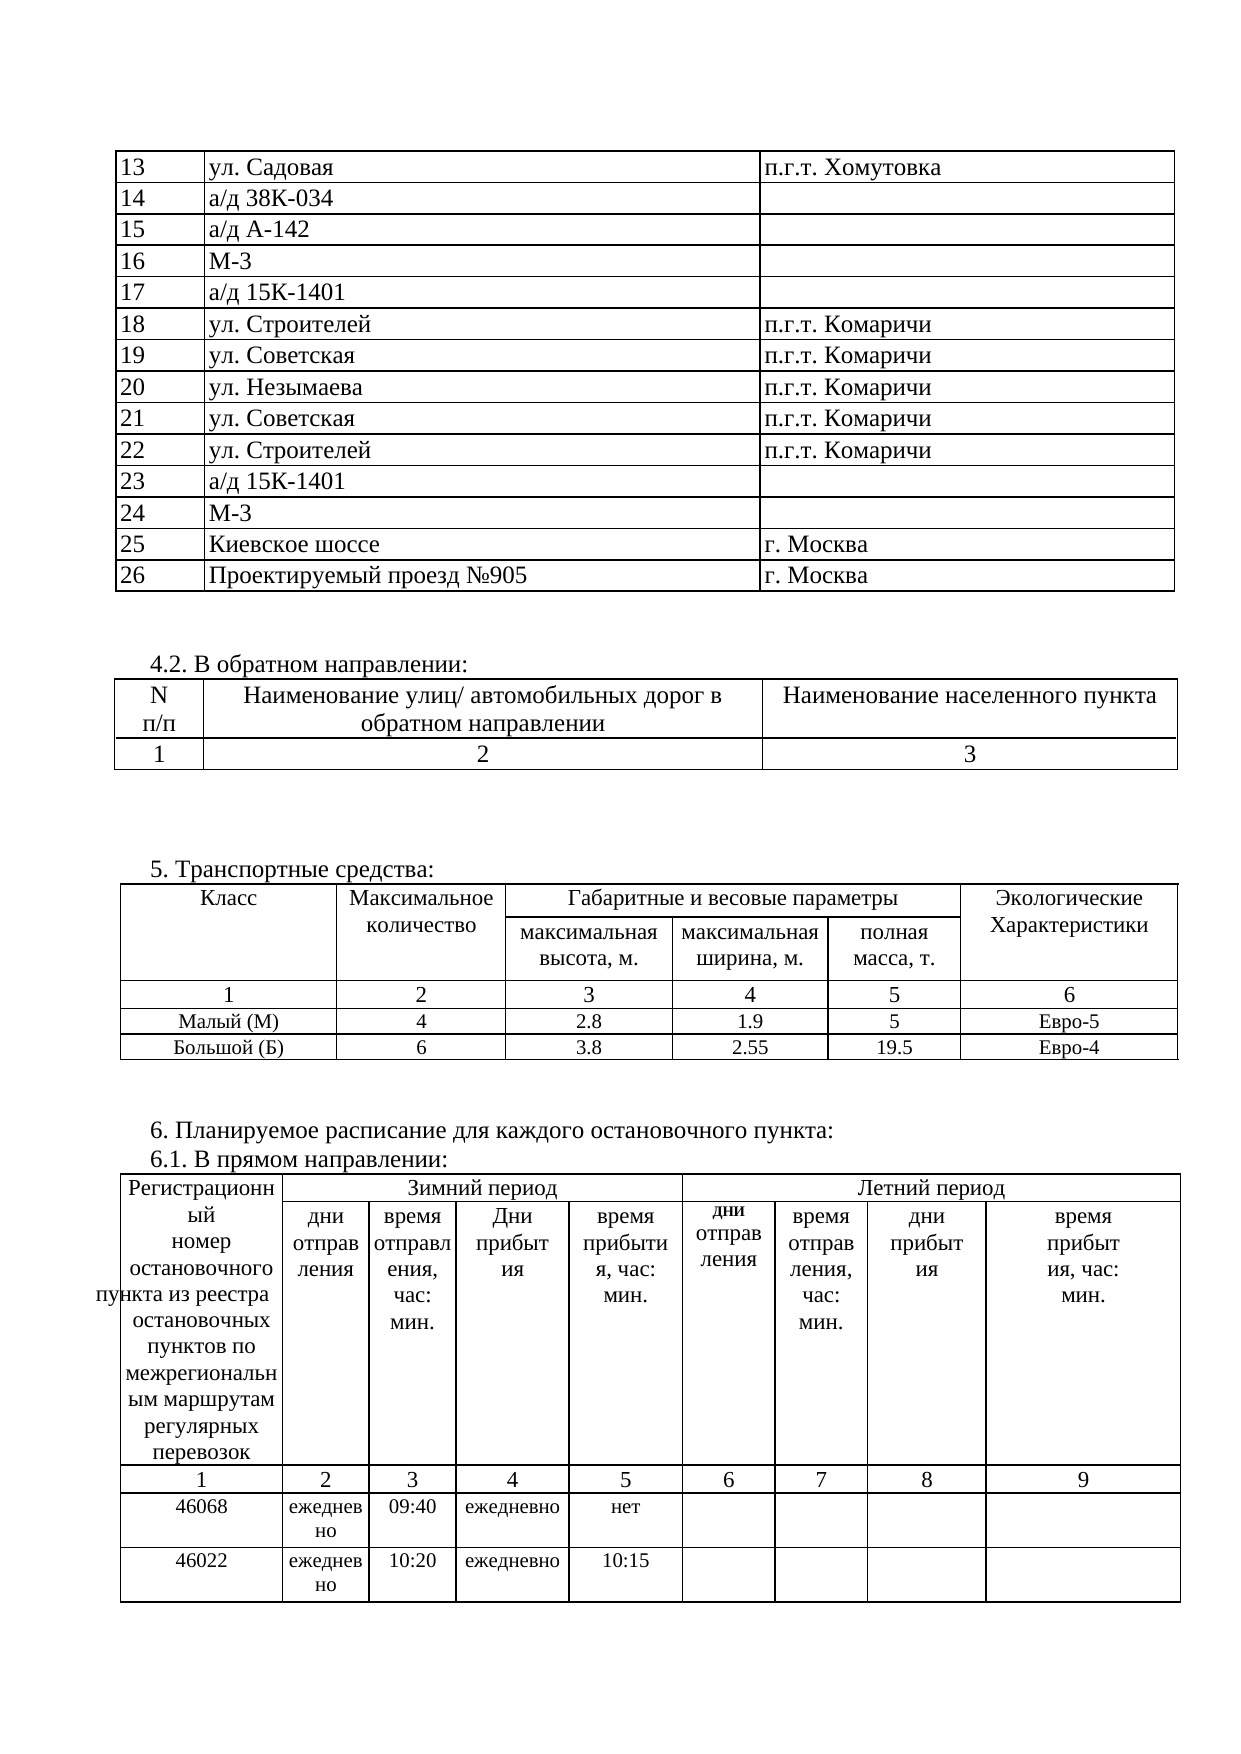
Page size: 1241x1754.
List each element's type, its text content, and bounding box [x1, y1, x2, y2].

table_cell 2 [283, 1466, 368, 1492]
table_cell 19 [117, 340, 204, 370]
table_cell 25 [117, 529, 204, 559]
table_cell время прибыт ия, час: мин. [987, 1202, 1180, 1464]
table_cell 1 [121, 1466, 282, 1492]
table_cell 5 [829, 1009, 960, 1033]
table_header Экологические Характеристики [961, 885, 1177, 979]
table_cell ул. Советская [205, 340, 759, 370]
text 5. Транспортные средства: [150, 854, 1090, 883]
table_cell ул. Садовая [205, 152, 759, 181]
table_cell 22 [117, 435, 204, 464]
table_cell 18 [117, 309, 204, 339]
text 4.2. В обратном направлении: [150, 649, 1090, 678]
table_cell 46022 [121, 1548, 282, 1601]
table_cell 2 [337, 981, 505, 1007]
table_cell М-3 [205, 246, 759, 276]
table_cell ежедневно [457, 1494, 568, 1547]
table_header Зимний период [283, 1175, 682, 1201]
table_cell 10:15 [570, 1548, 682, 1601]
table_cell дни прибыт ия [868, 1202, 985, 1464]
table_cell 46068 [121, 1494, 282, 1547]
table_cell [761, 215, 1174, 244]
table_cell [868, 1494, 985, 1547]
table_cell 16 [117, 246, 204, 276]
table_cell 2.8 [506, 1009, 672, 1033]
table_cell Евро-5 [961, 1009, 1177, 1033]
table_cell [868, 1548, 985, 1601]
table_cell [761, 277, 1174, 307]
table_cell ул. Незымаева [205, 372, 759, 402]
table_cell максимальная высота, м. [506, 918, 672, 979]
table_cell а/д А-142 [205, 215, 759, 244]
table_cell 10:20 [370, 1548, 455, 1601]
table_cell 3 [763, 737, 1177, 769]
table_cell [776, 1548, 867, 1601]
table_cell максимальная ширина, м. [673, 918, 827, 979]
table_cell 3 [506, 981, 672, 1007]
table_cell 14 [117, 183, 204, 213]
table_cell [761, 246, 1174, 276]
text 6. Планируемое расписание для каждого остановочного пункта: [150, 1115, 1090, 1144]
table_cell 19.5 [829, 1035, 960, 1059]
table_cell Евро-4 [961, 1035, 1177, 1059]
table_cell [761, 498, 1174, 527]
table_header N п/п [115, 680, 203, 737]
table_cell 26 [117, 561, 204, 590]
table_header Класс [121, 885, 336, 979]
table_cell п.г.т. Комаричи [761, 372, 1174, 402]
table_cell время отправл ения, час: мин. [370, 1202, 455, 1464]
table_cell 24 [117, 498, 204, 527]
table_cell 4 [673, 981, 827, 1007]
table_cell 7 [776, 1466, 867, 1492]
table_header Максимальное количество [337, 885, 505, 979]
table_cell 4 [337, 1009, 505, 1033]
table_cell 2 [204, 739, 762, 769]
table_cell 1 [115, 738, 203, 769]
table_cell 3.8 [506, 1035, 672, 1059]
table_cell ул. Строителей [205, 435, 759, 464]
table_cell 4 [457, 1466, 568, 1492]
table_cell 23 [117, 466, 204, 496]
table_header Наименование улиц/ автомобильных дорог в обратном направлении [204, 680, 762, 737]
table_cell [761, 183, 1174, 213]
table_cell нет [570, 1494, 682, 1547]
table_cell ежедневно [457, 1548, 568, 1601]
table_cell время отправ ления, час: мин. [776, 1202, 867, 1464]
table_cell г. Москва [761, 529, 1174, 559]
table_cell 6 [961, 981, 1177, 1007]
table_cell 20 [117, 372, 204, 402]
table_cell 17 [117, 277, 204, 307]
table_cell Большой (Б) [121, 1035, 336, 1059]
table_cell [987, 1494, 1180, 1547]
table_cell п.г.т. Комаричи [761, 309, 1174, 339]
table_cell ежедневно [283, 1494, 368, 1547]
table_cell п.г.т. Комаричи [761, 340, 1174, 370]
table_header Наименование населенного пункта [763, 680, 1177, 737]
table_cell г. Москва [761, 561, 1174, 590]
table_cell 9 [987, 1466, 1180, 1492]
table_cell ДНИ отправ ления [683, 1202, 774, 1464]
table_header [121, 1175, 282, 1464]
table_cell 1.9 [673, 1009, 827, 1033]
table_cell время прибыти я, час: мин. [570, 1202, 682, 1464]
table_cell 5 [570, 1466, 682, 1492]
table_cell а/д 38К-034 [205, 183, 759, 213]
table_cell [987, 1548, 1180, 1601]
table_cell ул. Советская [205, 403, 759, 433]
table_cell Киевское шоссе [205, 529, 759, 559]
table_cell 8 [868, 1466, 985, 1492]
table_cell Дни прибыт ия [457, 1202, 568, 1464]
table_cell [776, 1494, 867, 1547]
table_cell п.г.т. Комаричи [761, 403, 1174, 433]
table_cell дни отправ ления [283, 1202, 368, 1464]
table_cell 2.55 [673, 1035, 827, 1059]
table_cell 15 [117, 215, 204, 244]
table_cell полная масса, т. [829, 918, 960, 979]
table_cell 6 [683, 1466, 774, 1492]
table_cell Малый (М) [121, 1009, 336, 1033]
table_cell 13 [117, 152, 204, 181]
table_cell ежедневно [283, 1548, 368, 1601]
table_cell 3 [370, 1466, 455, 1492]
table_cell 5 [829, 981, 960, 1007]
table_cell [683, 1548, 774, 1601]
table_header Летний период [683, 1175, 1180, 1201]
table_cell а/д 15К-1401 [205, 466, 759, 496]
table_cell 6 [337, 1035, 505, 1059]
table_header Габаритные и весовые параметры [506, 885, 960, 916]
table_cell 09:40 [370, 1494, 455, 1547]
table_cell 1 [121, 981, 336, 1007]
table_cell Проектируемый проезд №905 [205, 561, 759, 590]
table_cell а/д 15К-1401 [205, 277, 759, 307]
table_cell [683, 1494, 774, 1547]
table_cell п.г.т. Хомутовка [761, 152, 1174, 181]
table_cell п.г.т. Комаричи [761, 435, 1174, 464]
table_cell М-3 [205, 498, 759, 527]
text 6.1. В прямом направлении: [150, 1144, 1090, 1173]
table_cell ул. Строителей [205, 309, 759, 339]
table_cell [761, 466, 1174, 496]
table_cell 21 [117, 403, 204, 433]
